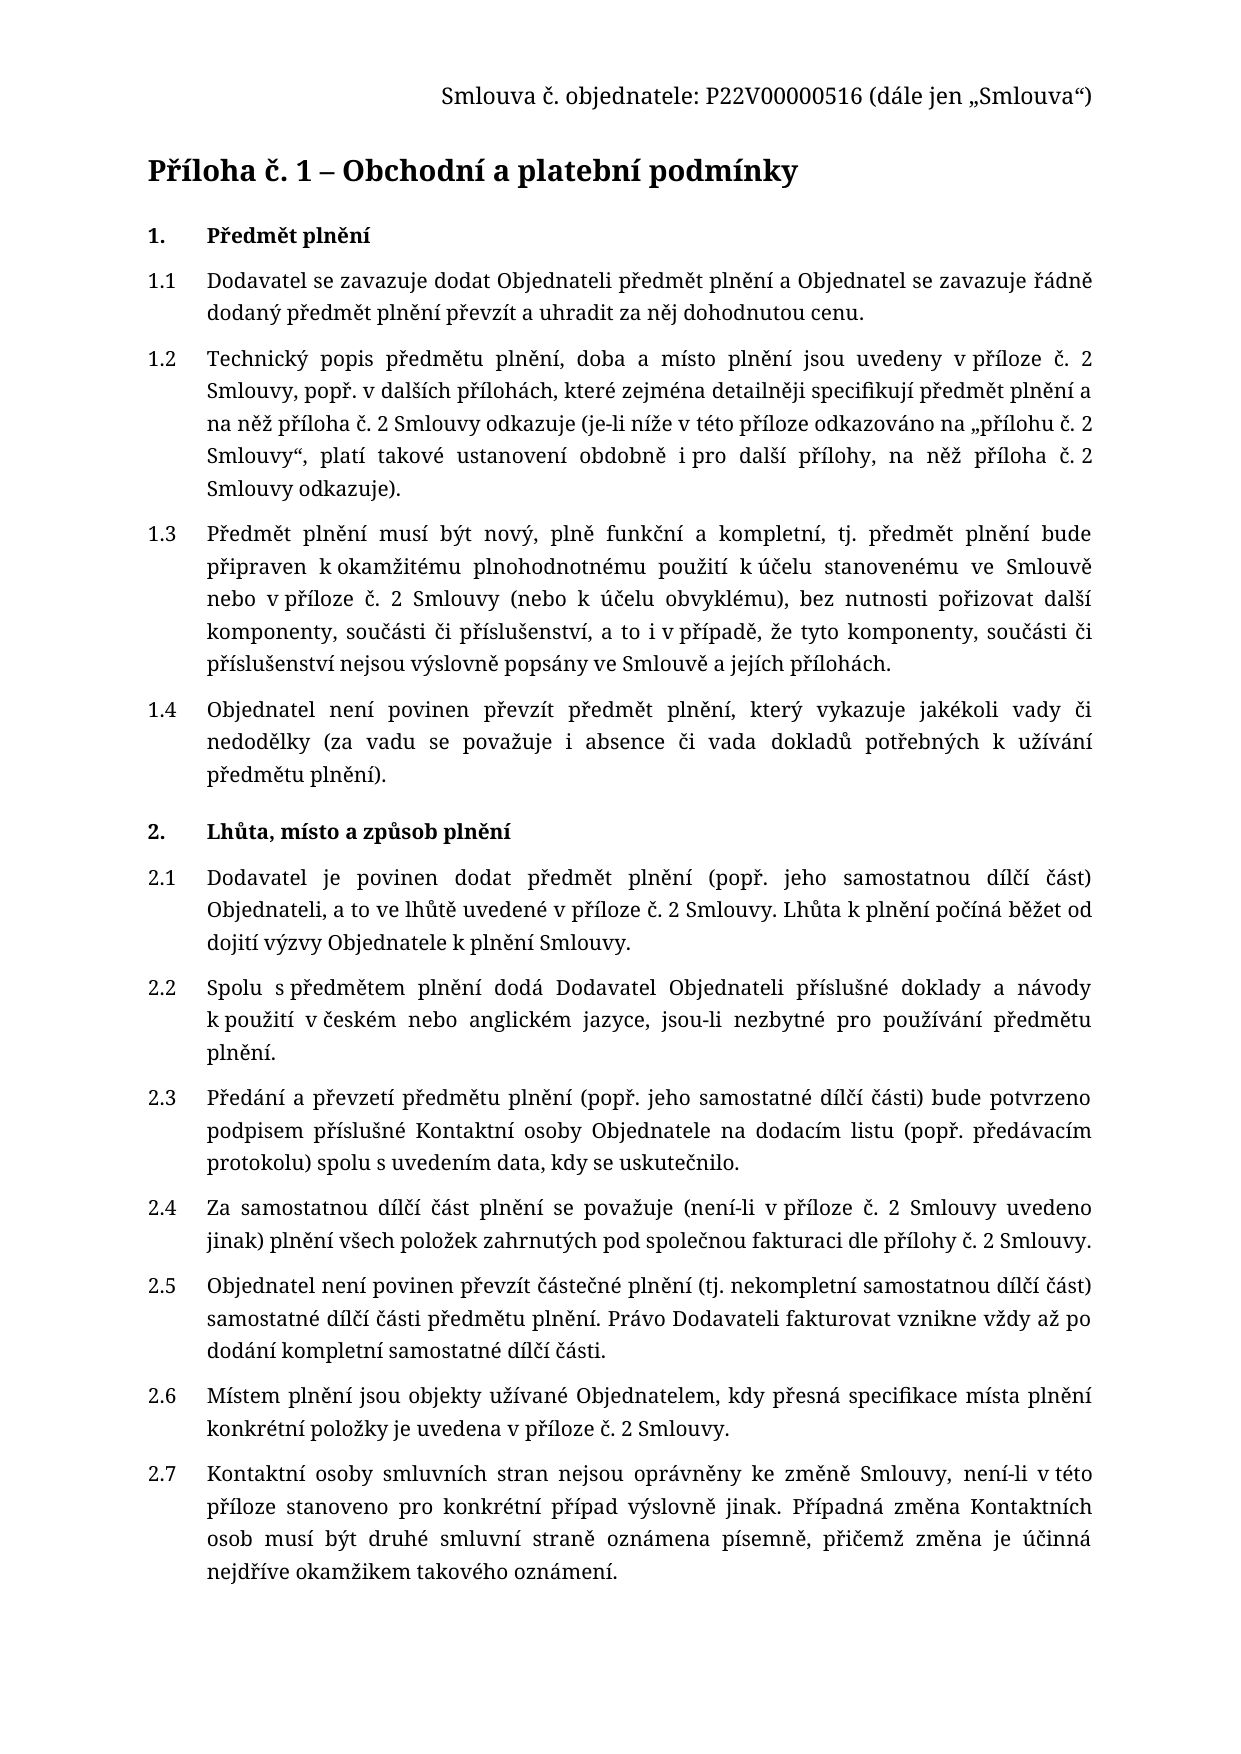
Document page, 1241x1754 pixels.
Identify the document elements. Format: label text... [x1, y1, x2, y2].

list Za samostatnou dílčí část plnění se považuje (není-li v příloze č. 2 Smlouvy uvedeno jinak) plnění všech položek zahrnutých pod společnou fakturaci dle přílohy č. 2 Smlouvy. [148, 1193, 1093, 1254]
list Objednatel není povinen převzít částečné plnění (tj. nekompletní samostatnou dílčí část) samostatné dílčí části předmětu plnění. Právo Dodavateli fakturovat vznikne vždy až po dodání kompletní samostatné dílčí části. [148, 1271, 1093, 1365]
text Příloha č. 1 – Obchodní a platební podmínky [148, 150, 1093, 190]
list Předmět plnění [148, 221, 1093, 249]
list Místem plnění jsou objekty užívané Objednatelem, kdy přesná specifikace místa plnění konkrétní položky je uvedena v příloze č. 2 Smlouvy. [148, 1382, 1093, 1443]
list Předání a převzetí předmětu plnění (popř. jeho samostatné dílčí části) bude potvrzeno podpisem příslušné Kontaktní osoby Objednatele na dodacím listu (popř. předávacím protokolu) spolu s uvedením data, kdy se uskutečnilo. [148, 1083, 1093, 1177]
list Objednatel není povinen převzít předmět plnění, který vykazuje jakékoli vady či nedodělky (za vadu se považuje i absence či vada dokladů potřebných k užívání předmětu plnění). [148, 695, 1093, 788]
list Dodavatel je povinen dodat předmět plnění (popř. jeho samostatnou dílčí část) Objednateli, a to ve lhůtě uvedené v příloze č. 2 Smlouvy. Lhůta k plnění počíná běžet od dojití výzvy Objednatele k plnění Smlouvy. [148, 863, 1093, 956]
list Spolu s předmětem plnění dodá Dodavatel Objednateli příslušné doklady a návody k použití v českém nebo anglickém jazyce, jsou-li nezbytné pro používání předmětu plnění. [148, 973, 1093, 1067]
list Předmět plnění musí být nový, plně funkční a kompletní, tj. předmět plnění bude připraven k okamžitému plnohodnotnému použití k účelu stanovenému ve Smlouvě nebo v příloze č. 2 Smlouvy (nebo k účelu obvyklému), bez nutnosti pořizovat další komponenty, součásti či příslušenství, a to i v případě, že tyto komponenty, součásti či příslušenství nejsou výslovně popsány ve Smlouvě a jejích přílohách. [148, 519, 1093, 678]
list Kontaktní osoby smluvních stran nejsou oprávněny ke změně Smlouvy, není-li v této příloze stanoveno pro konkrétní případ výslovně jinak. Případná změna Kontaktních osob musí být druhé smluvní straně oznámena písemně, přičemž změna je účinná nejdříve okamžikem takového oznámení. [148, 1459, 1093, 1586]
list Lhůta, místo a způsob plnění [148, 817, 1093, 846]
list Technický popis předmětu plnění, doba a místo plnění jsou uvedeny v příloze č. 2 Smlouvy, popř. v dalších přílohách, které zejména detailněji specifikují předmět plnění a na něž příloha č. 2 Smlouvy odkazuje (je-li níže v této příloze odkazováno na „přílohu č. 2 Smlouvy“, platí takové ustanovení obdobně i pro další přílohy, na něž příloha č. 2 Smlouvy odkazuje). [148, 344, 1093, 502]
list Dodavatel se zavazuje dodat Objednateli předmět plnění a Objednatel se zavazuje řádně dodaný předmět plnění převzít a uhradit za něj dohodnutou cenu. [148, 266, 1093, 327]
